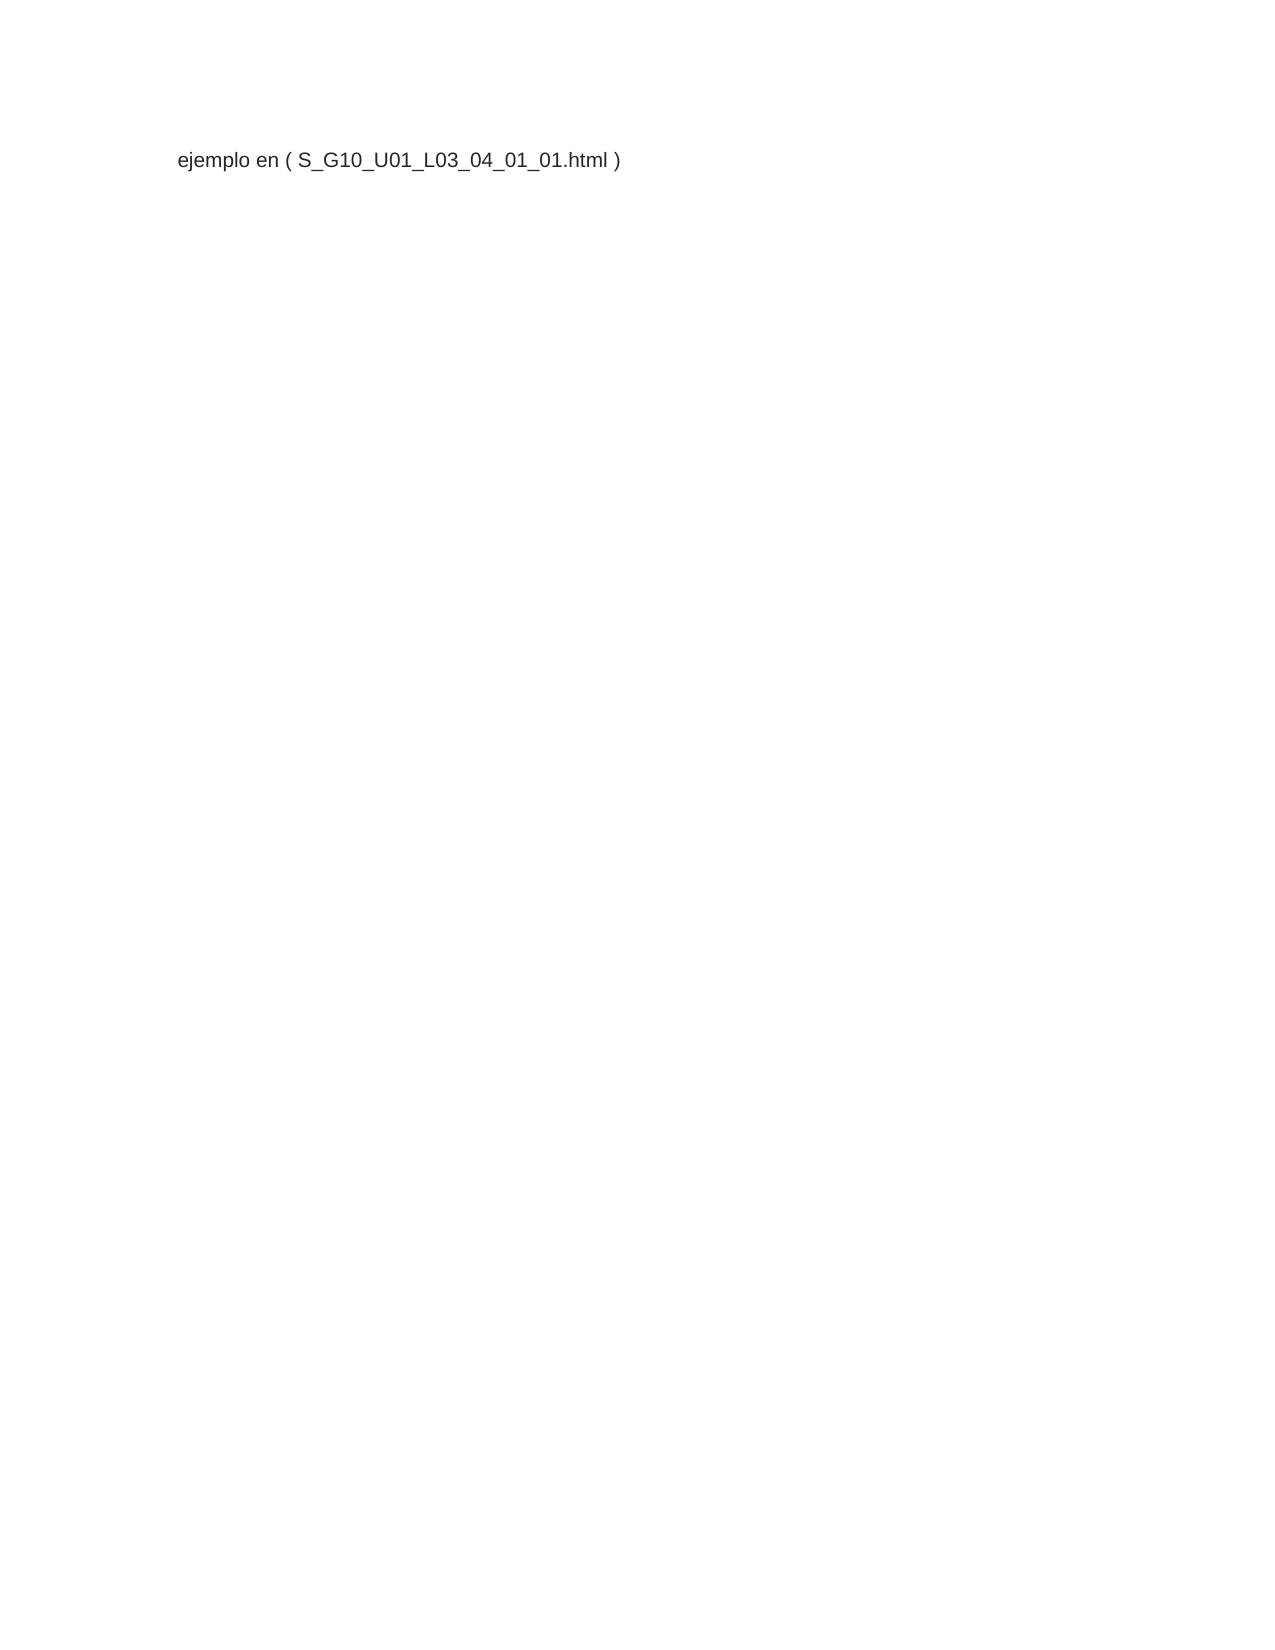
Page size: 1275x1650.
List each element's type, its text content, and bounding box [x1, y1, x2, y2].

text ejemplo en ( S_G10_U01_L03_04_01_01.html ) [177, 148, 1098, 172]
